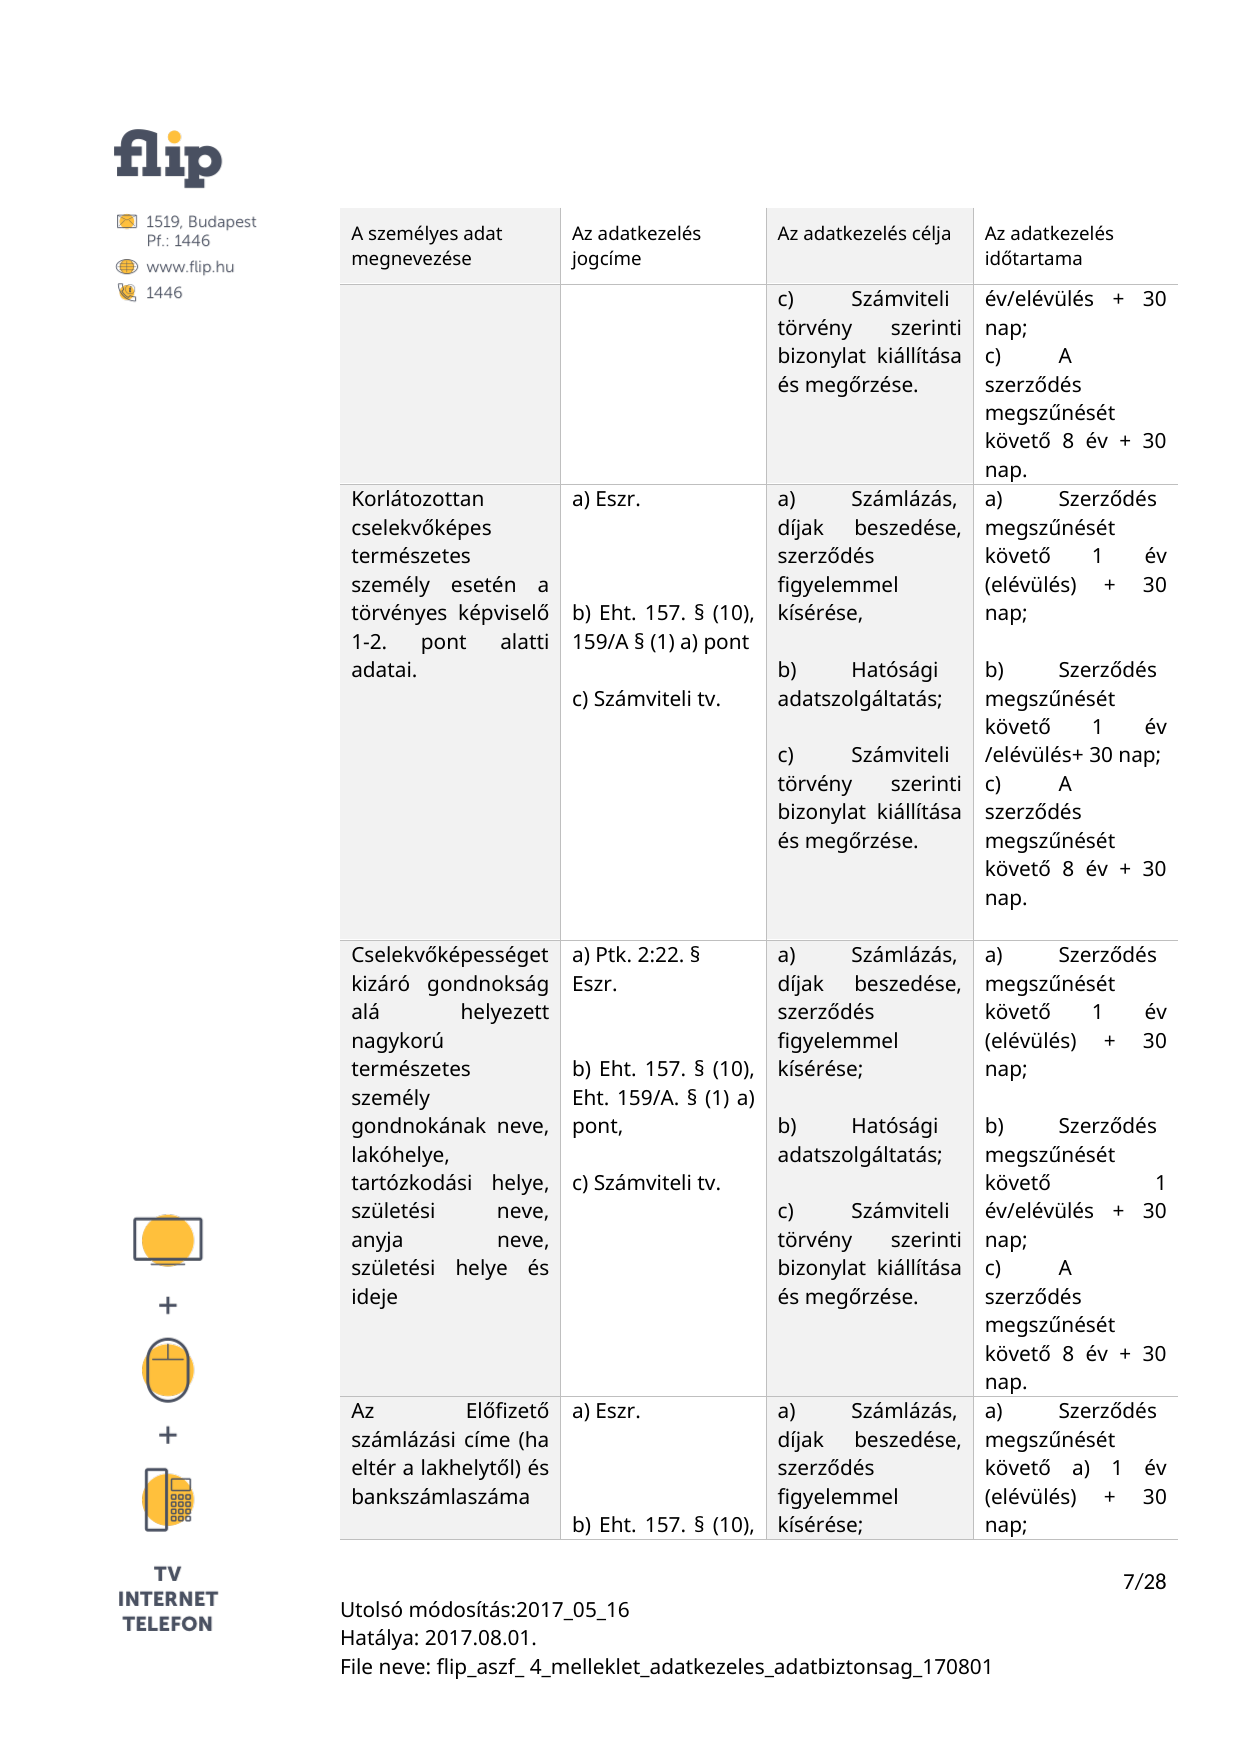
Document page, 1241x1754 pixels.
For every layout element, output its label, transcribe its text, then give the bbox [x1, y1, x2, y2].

table_header Az adatkezelés jogcíme [561, 208, 766, 283]
table_header Az adatkezelés célja [767, 208, 973, 283]
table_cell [974, 1397, 1178, 1539]
table_cell a) Számlázás, díjak beszedése, szerződés figyelemmel kísérése, b) Hatósági adatszolgáltatás; c) Számviteli törvény szerinti bizonylat kiállítása és megőrzése. [767, 485, 973, 939]
table_cell Cselekvőképességet kizáró gondnokság alá helyezett nagykorú természetes személy gondnokának neve, lakóhelye, tartózkodási helye, születési neve, anyja neve, születési helye és ideje [340, 941, 560, 1396]
table_cell a) Ptk. 2:22. § Eszr. b) Eht. 157. § (10), Eht. 159/A. § (1) a) pont, c) Számviteli tv. [561, 941, 766, 1396]
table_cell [561, 1397, 766, 1539]
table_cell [340, 285, 560, 483]
table_cell a) Eszr. b) Eht. 157. § (10), 159/A § (1) a) pont c) Számviteli tv. [561, 485, 766, 939]
picture [0, 0, 1234, 1754]
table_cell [767, 1397, 973, 1539]
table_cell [767, 285, 973, 483]
table_cell Korlátozottan cselekvőképes természetes személy esetén a törvényes képviselő 1-2. pont alatti adatai. [340, 485, 560, 939]
table_header Az adatkezelés időtartama [974, 208, 1178, 283]
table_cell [974, 285, 1178, 483]
table_header A személyes adat megnevezése [340, 208, 560, 283]
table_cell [561, 285, 766, 483]
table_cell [340, 1397, 560, 1539]
